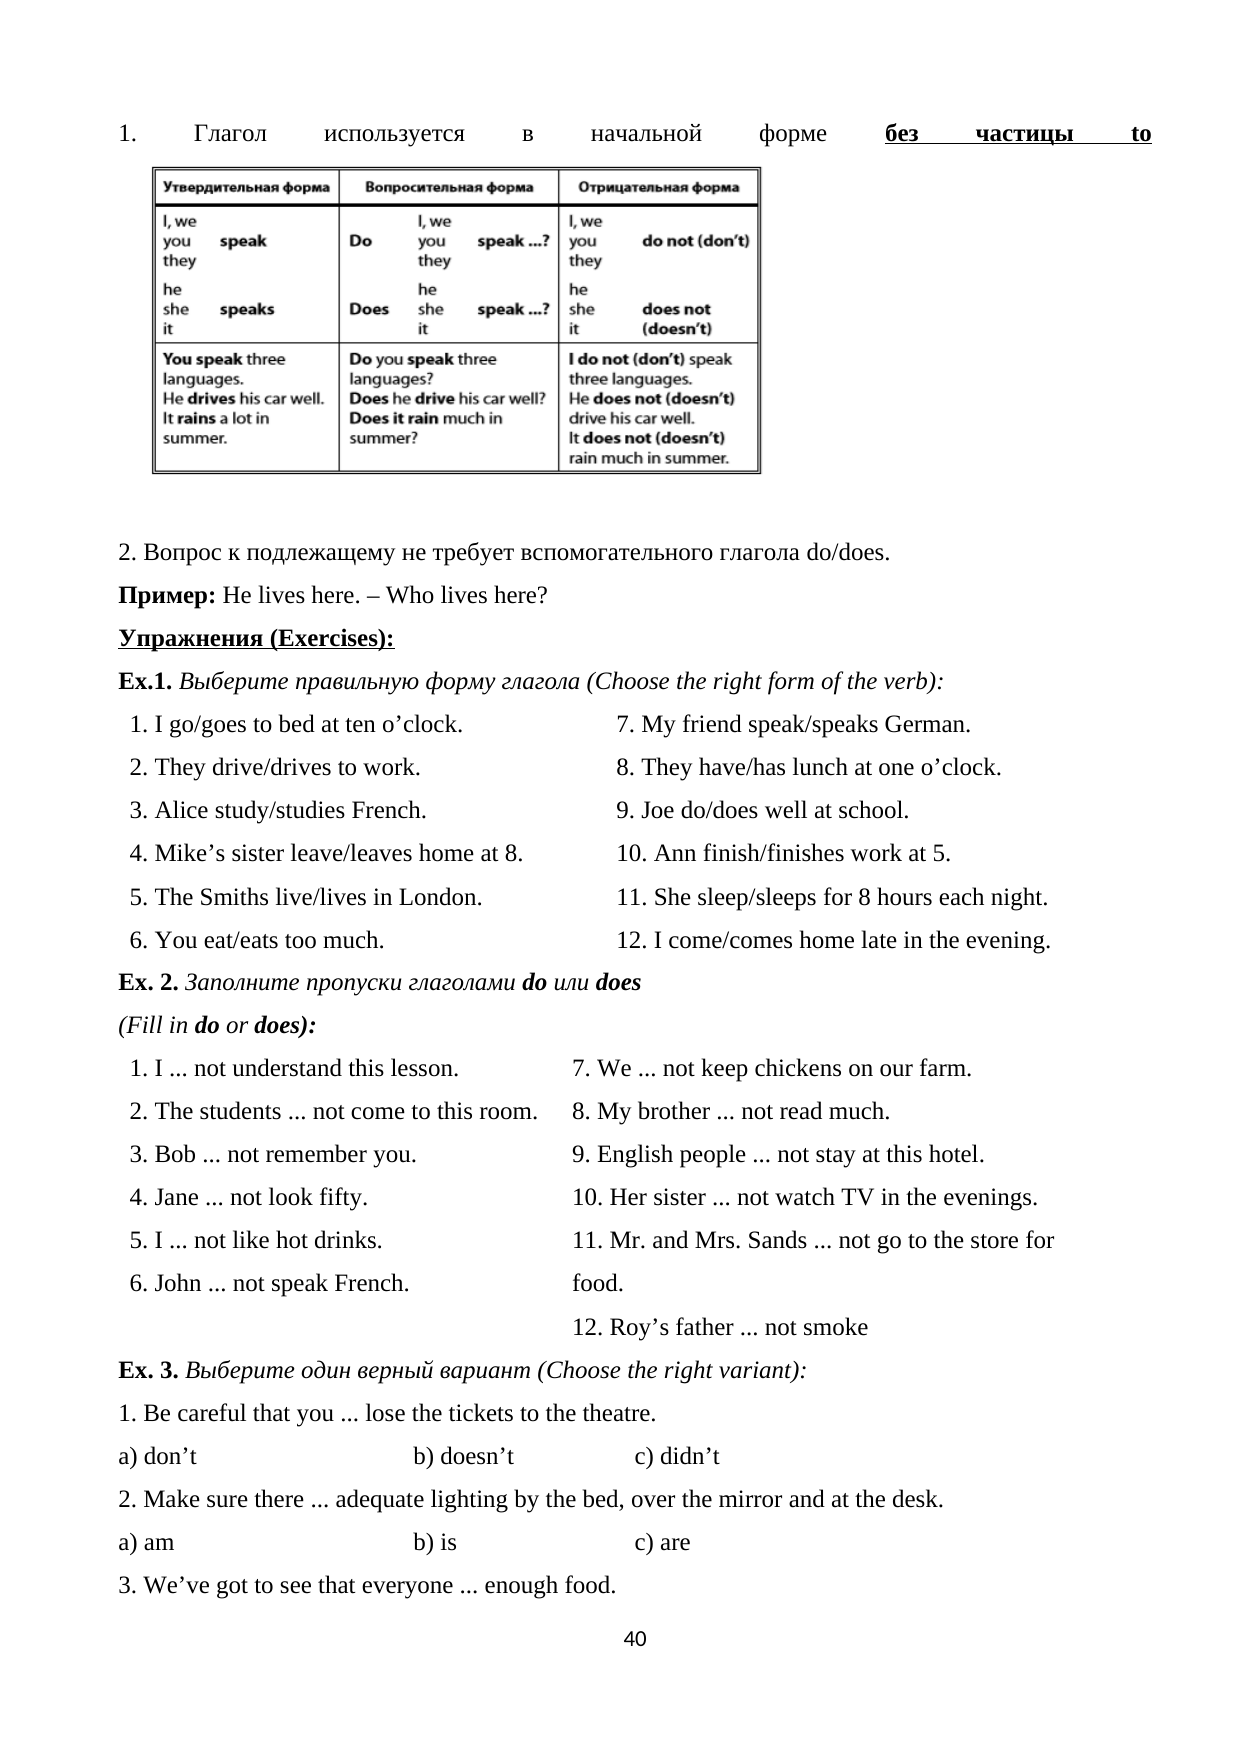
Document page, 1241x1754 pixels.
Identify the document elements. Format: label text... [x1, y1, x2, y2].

text (Fill in do or does): [118, 1010, 1152, 1038]
text Упражнения (Exercises): [118, 623, 1152, 652]
text 1. Be careful that you ... lose the tickets to the theatre. [118, 1398, 1152, 1427]
text Ex. 3. Выберите один верный вариант (Choose the right variant): [118, 1355, 1152, 1383]
text 3. We’ve got to see that everyone ... enough food. [118, 1570, 1152, 1599]
text Пример: He lives here. – Who lives here? [118, 580, 1152, 608]
text a) am b) is c) are [118, 1527, 1152, 1556]
table_header 1. I ... not understand this lesson. 2. The students ... not come to this room. 3. Bob ... not remember you. 4. Jane ... not look fifty. 5. I ... not like hot drinks. 6. John ... not speak French. [118, 1053, 561, 1355]
picture [118, 160, 790, 480]
table_header 7. My friend speak/speaks German. 8. They have/has lunch at one o’clock. 9. Joe do/does well at school. 10. Ann finish/finishes work at 5. 11. She sleep/sleeps for 8 hours each night. 12. I come/comes home late in the evening. [605, 709, 1092, 967]
table_header 1. I go/goes to bed at ten o’clock. 2. They drive/drives to work. 3. Alice study/studies French. 4. Mike’s sister leave/leaves home at 8. 5. The Smiths live/lives in London. 6. You eat/eats too much. [118, 709, 605, 967]
text a) don’t b) doesn’t c) didn’t [118, 1441, 1152, 1470]
text Ex.1. Выберите правильную форму глагола (Choose the right form of the verb): [118, 666, 1152, 695]
text 2. Make sure there ... adequate lighting by the bed, over the mirror and at the desk. [118, 1484, 1152, 1513]
text 2. Вопрос к подлежащему не требует вспомогательного глагола do/does. [118, 537, 1152, 565]
text Ex. 2. Заполните пропуски глаголами do или does [118, 967, 1152, 995]
table_header 7. We ... not keep chickens on our farm. 8. My brother ... not read much. 9. English people ... not stay at this hotel. 10. Her sister ... not watch TV in the evenings. 11. Mr. and Mrs. Sands ... not go to the store for food. 12. Roy’s father ... not smoke [561, 1053, 1092, 1355]
